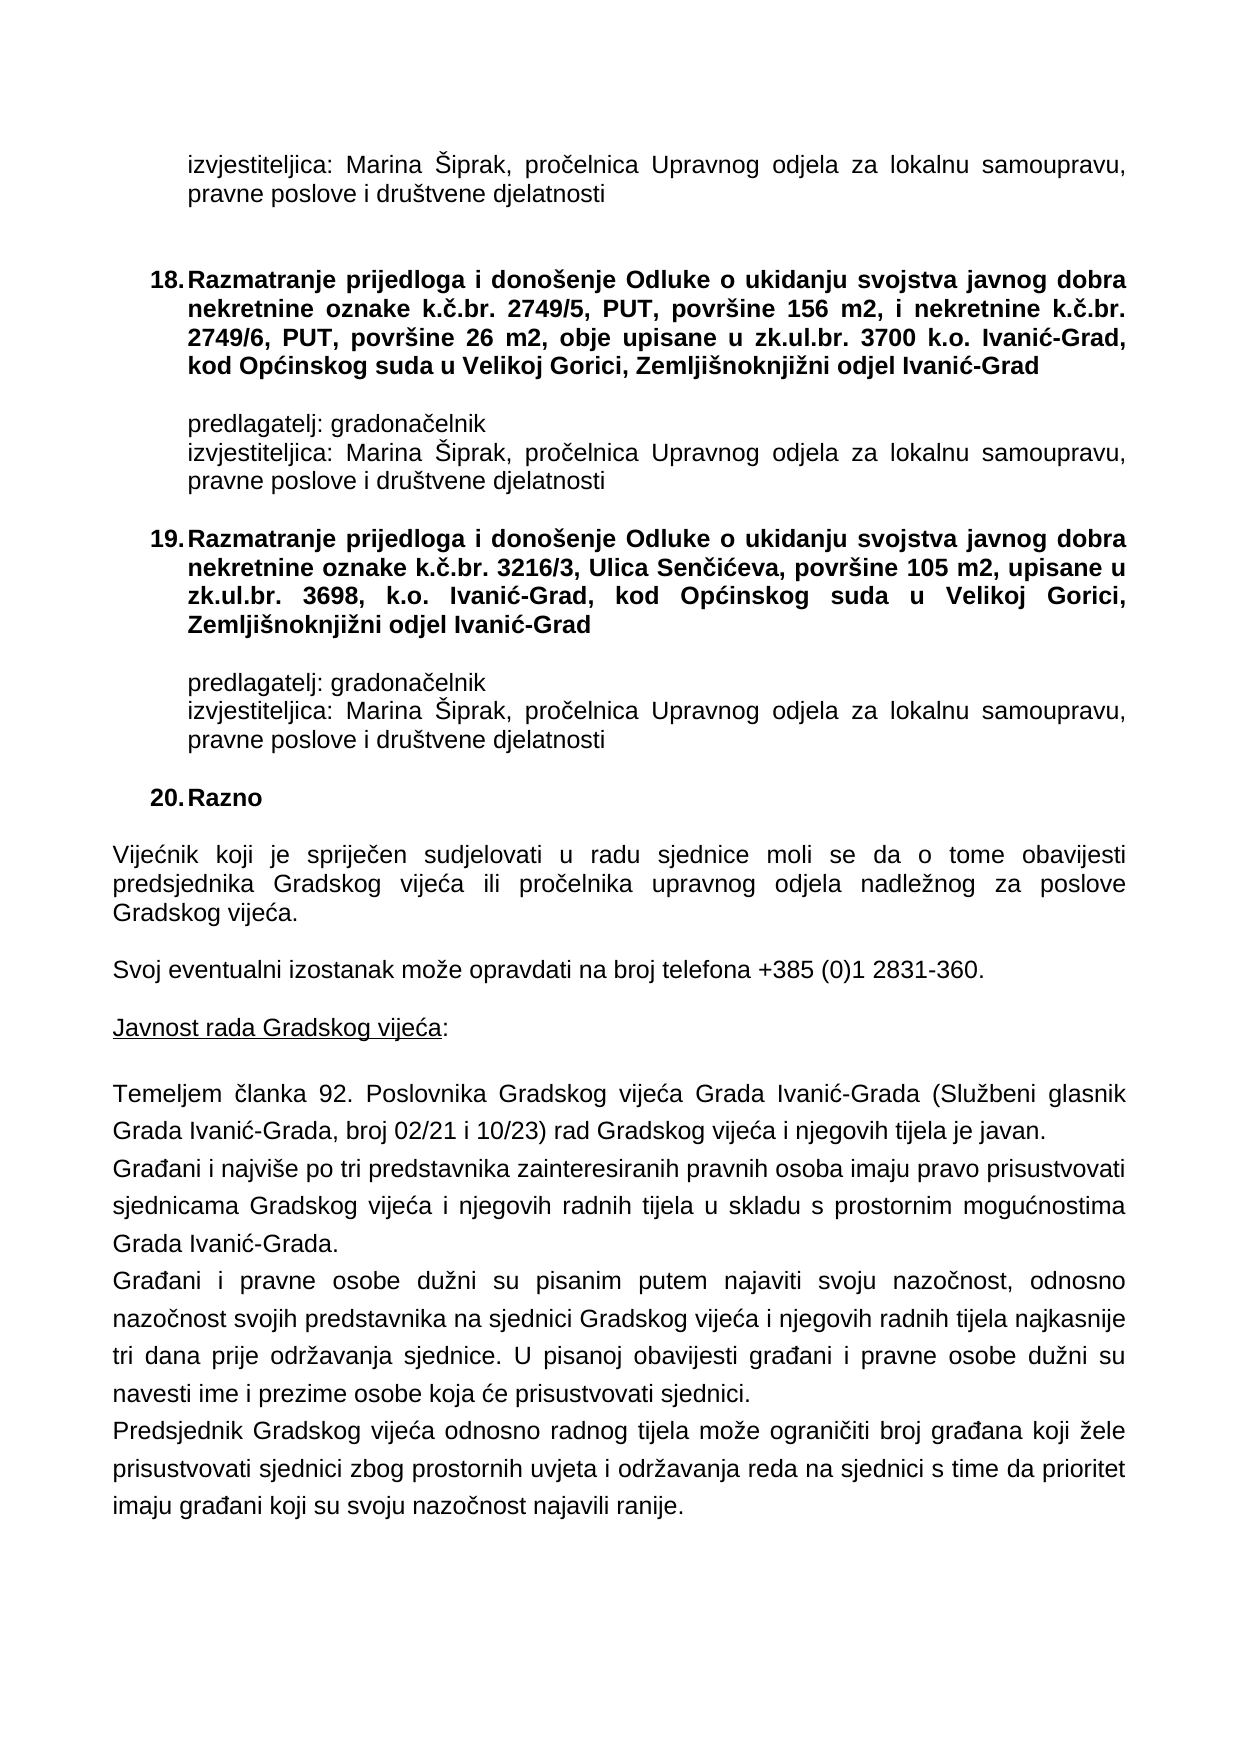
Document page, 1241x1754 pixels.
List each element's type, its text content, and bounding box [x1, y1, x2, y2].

list Razmatranje prijedloga i donošenje Odluke o ukidanju svojstva javnog dobra nekretnine oznake k.č.br. 2749/5, PUT, površine 156 m2, i nekretnine k.č.br. 2749/6, PUT, površine 26 m2, obje upisane u zk.ul.br. 3700 k.o. Ivanić-Grad, kod Općinskog suda u Velikoj Gorici, Zemljišnoknjižni odjel Ivanić-Grad [150, 265, 1128, 380]
text Građani i najviše po tri predstavnika zainteresiranih pravnih osoba imaju pravo prisustvovati sjednicama Gradskog vijeća i njegovih radnih tijela u skladu s prostornim mogućnostima Grada Ivanić-Grada. [112, 1145, 1128, 1257]
text Javnost rada Gradskog vijeća: [112, 1012, 1128, 1041]
text Vijećnik koji je spriječen sudjelovati u radu sjednice moli se da o tome obavijesti predsjednika Gradskog vijeća ili pročelnika upravnog odjela nadležnog za poslove Gradskog vijeća. [112, 840, 1128, 926]
text Svoj eventualni izostanak može opravdati na broj telefona +385 (0)1 2831-360. [112, 955, 1128, 984]
list izvjestiteljica: Marina Šiprak, pročelnica Upravnog odjela za lokalnu samoupravu, pravne poslove i društvene djelatnosti [187, 437, 1128, 495]
list predlagatelj: gradonačelnik [187, 667, 1128, 696]
text Temeljem članka 92. Poslovnika Gradskog vijeća Grada Ivanić-Grada (Službeni glasnik Grada Ivanić-Grada, broj 02/21 i 10/23) rad Gradskog vijeća i njegovih tijela je javan. [112, 1070, 1128, 1145]
list Razmatranje prijedloga i donošenje Odluke o ukidanju svojstva javnog dobra nekretnine oznake k.č.br. 3216/3, Ulica Senčićeva, površine 105 m2, upisane u zk.ul.br. 3698, k.o. Ivanić-Grad, kod Općinskog suda u Velikoj Gorici, Zemljišnoknjižni odjel Ivanić-Grad [150, 524, 1128, 639]
list Razno [150, 782, 1128, 811]
list izvjestiteljica: Marina Šiprak, pročelnica Upravnog odjela za lokalnu samoupravu, pravne poslove i društvene djelatnosti [187, 150, 1128, 207]
list predlagatelj: gradonačelnik [187, 409, 1128, 437]
text Predsjednik Gradskog vijeća odnosno radnog tijela može ograničiti broj građana koji žele prisustvovati sjednici zbog prostornih uvjeta i održavanja reda na sjednici s time da prioritet imaju građani koji su svoju nazočnost najavili ranije. [112, 1407, 1128, 1520]
list izvjestiteljica: Marina Šiprak, pročelnica Upravnog odjela za lokalnu samoupravu, pravne poslove i društvene djelatnosti [187, 696, 1128, 754]
text Građani i pravne osobe dužni su pisanim putem najaviti svoju nazočnost, odnosno nazočnost svojih predstavnika na sjednici Gradskog vijeća i njegovih radnih tijela najkasnije tri dana prije održavanja sjednice. U pisanoj obavijesti građani i pravne osobe dužni su navesti ime i prezime osobe koja će prisustvovati sjednici. [112, 1257, 1128, 1407]
